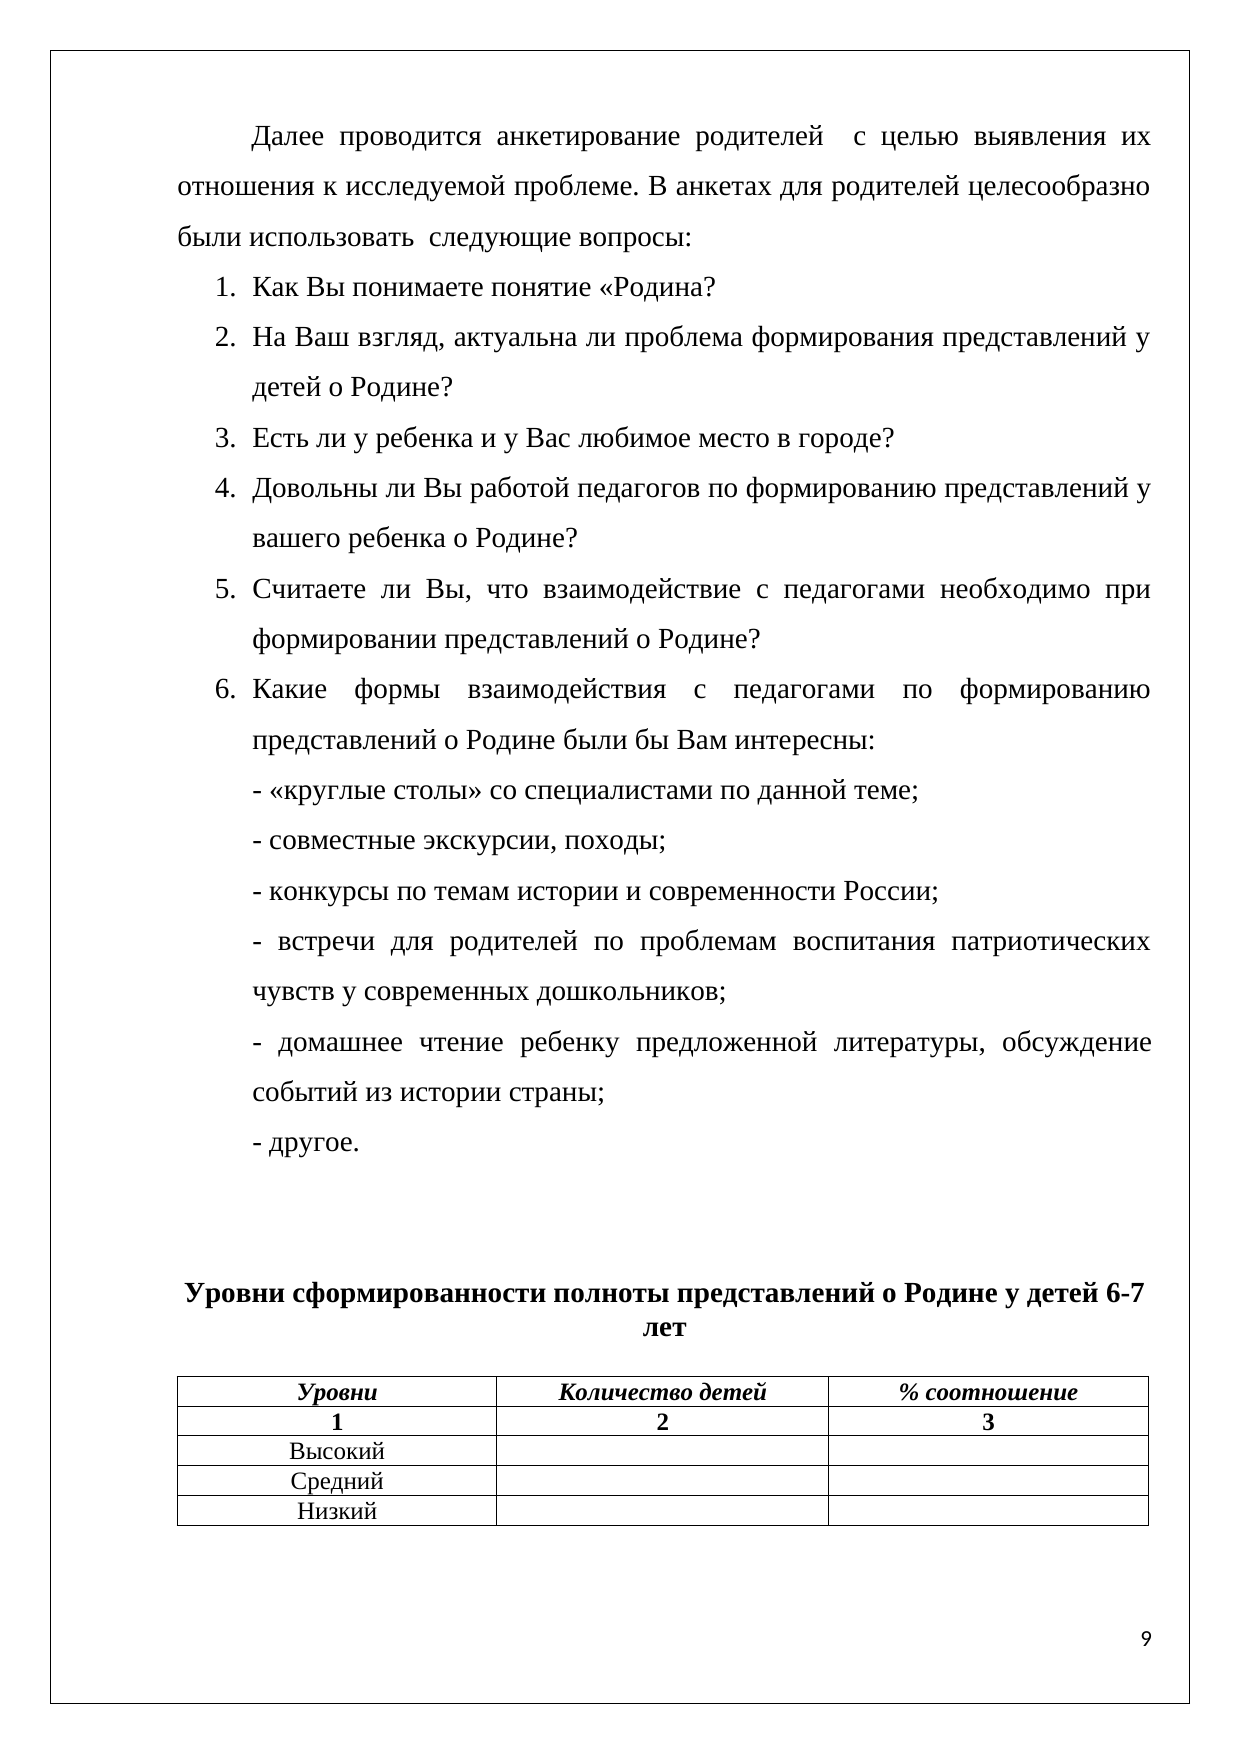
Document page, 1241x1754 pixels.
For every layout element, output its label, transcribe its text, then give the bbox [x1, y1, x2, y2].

text - встречи для родителей по проблемам воспитания патриотических чувств у современных дошкольников; [252, 923, 1152, 1007]
table_cell [829, 1496, 1148, 1525]
table_cell 1 [178, 1407, 496, 1435]
table_cell 3 [829, 1407, 1148, 1435]
table_cell [829, 1466, 1148, 1495]
table_header Количество детей [497, 1377, 828, 1406]
text - совместные экскурсии, походы; [252, 822, 1152, 856]
table_cell Средний [178, 1466, 496, 1495]
list Какие формы взаимодействия с педагогами по формированию представлений о Родине были бы Вам интересны: [214, 671, 1152, 755]
text Далее проводится анкетирование родителей с целью выявления их отношения к исследуемой проблеме. В анкетах для родителей целесообразно были использовать следующие вопросы: [177, 118, 1152, 252]
table_cell 2 [497, 1407, 828, 1435]
table_cell Низкий [178, 1496, 496, 1525]
text - конкурсы по темам истории и современности России; [252, 873, 1152, 906]
table_cell Высокий [178, 1436, 496, 1465]
list Считаете ли Вы, что взаимодействие с педагогами необходимо при формировании представлений о Родине? [214, 571, 1152, 655]
list На Ваш взгляд, актуальна ли проблема формирования представлений у детей о Родине? [214, 319, 1152, 403]
list Довольны ли Вы работой педагогов по формированию представлений у вашего ребенка о Родине? [214, 470, 1152, 554]
text - другое. [252, 1124, 1152, 1158]
table_header Уровни [178, 1377, 496, 1406]
text - «круглые столы» со специалистами по данной теме; [252, 772, 1152, 806]
table_cell [829, 1436, 1148, 1465]
table_header % соотношение [829, 1377, 1148, 1406]
table_cell [497, 1436, 828, 1465]
table_cell [497, 1496, 828, 1525]
text - домашнее чтение ребенку предложенной литературы, обсуждение событий из истории страны; [252, 1024, 1152, 1107]
text Уровни сформированности полноты представлений о Родине у детей 6-7 лет [177, 1275, 1152, 1342]
table_cell [497, 1466, 828, 1495]
list Как Вы понимаете понятие «Родина? [214, 269, 1152, 302]
list Есть ли у ребенка и у Вас любимое место в городе? [214, 420, 1152, 453]
